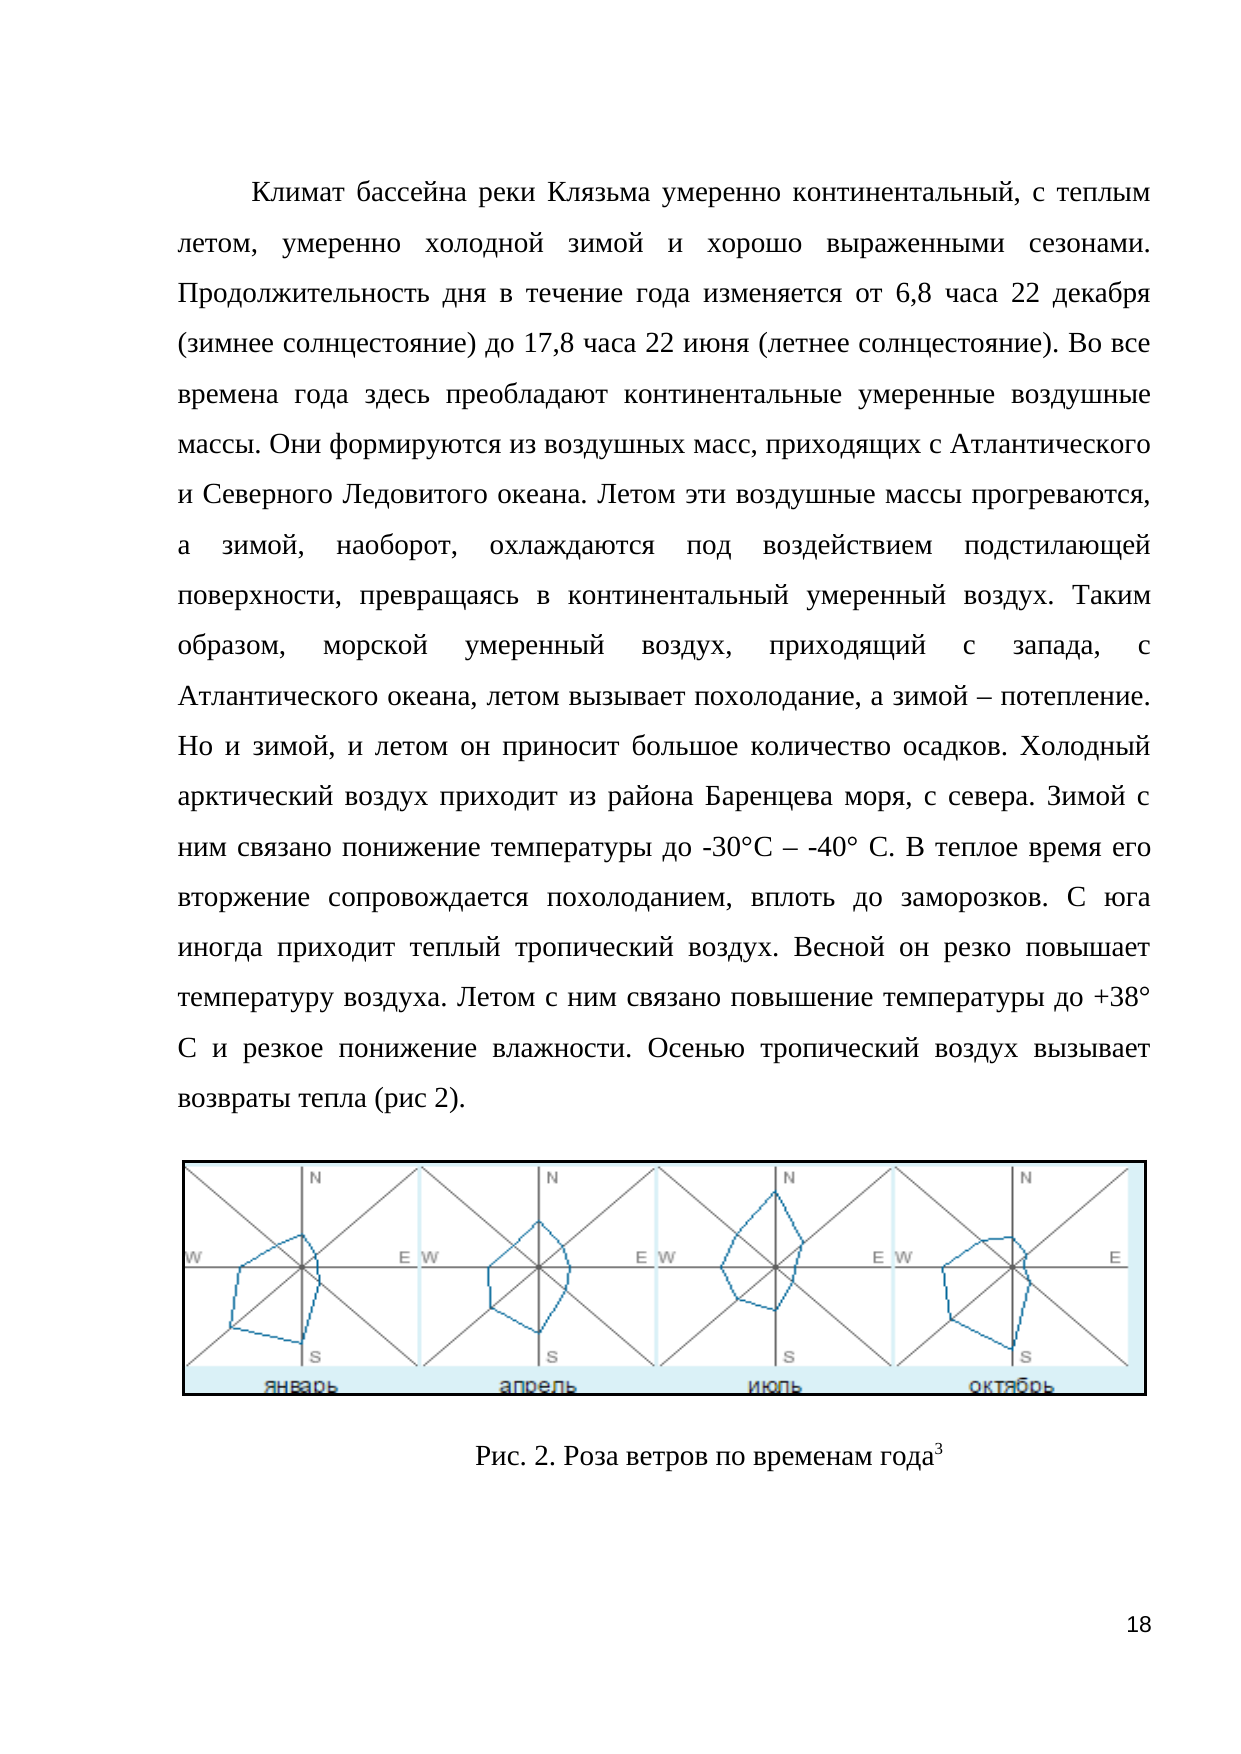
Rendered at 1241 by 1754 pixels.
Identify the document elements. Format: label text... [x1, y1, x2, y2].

text Климат бассейна реки Клязьма умеренно континентальный, с теплым летом, умеренно холодной зимой и хорошо выраженными сезонами. Продолжительность дня в течение года изменяется от 6,8 часа 22 декабря (зимнее солнцестояние) до 17,8 часа 22 июня (летнее солнцестояние). Во все времена года здесь преобладают континентальные умеренные воздушные массы. Они формируются из воздушных масс, приходящих с Атлантического и Северного Ледовитого океана. Летом эти воздушные массы прогреваются, а зимой, наоборот, охлаждаются под воздействием подстилающей поверхности, превращаясь в континентальный умеренный воздух. Таким образом, морской умеренный воздух, приходящий с запада, с Атлантического океана, летом вызывает похолодание, а зимой – потепление. Но и зимой, и летом он приносит большое количество осадков. Холодный арктический воздух приходит из района Баренцева моря, с севера. Зимой с ним связано понижение температуры до -30°C – -40° C. В теплое время его вторжение сопровождается похолоданием, вплоть до заморозков. С юга иногда приходит теплый тропический воздух. Весной он резко повышает температуру воздуха. Летом с ним связано повышение температуры до +38° C и резкое понижение влажности. Осенью тропический воздух вызывает возвраты тепла (рис 2). [177, 174, 1152, 1114]
picture [185, 1163, 1144, 1393]
text Рис. 2. Роза ветров по временам года3 [177, 1438, 1152, 1472]
